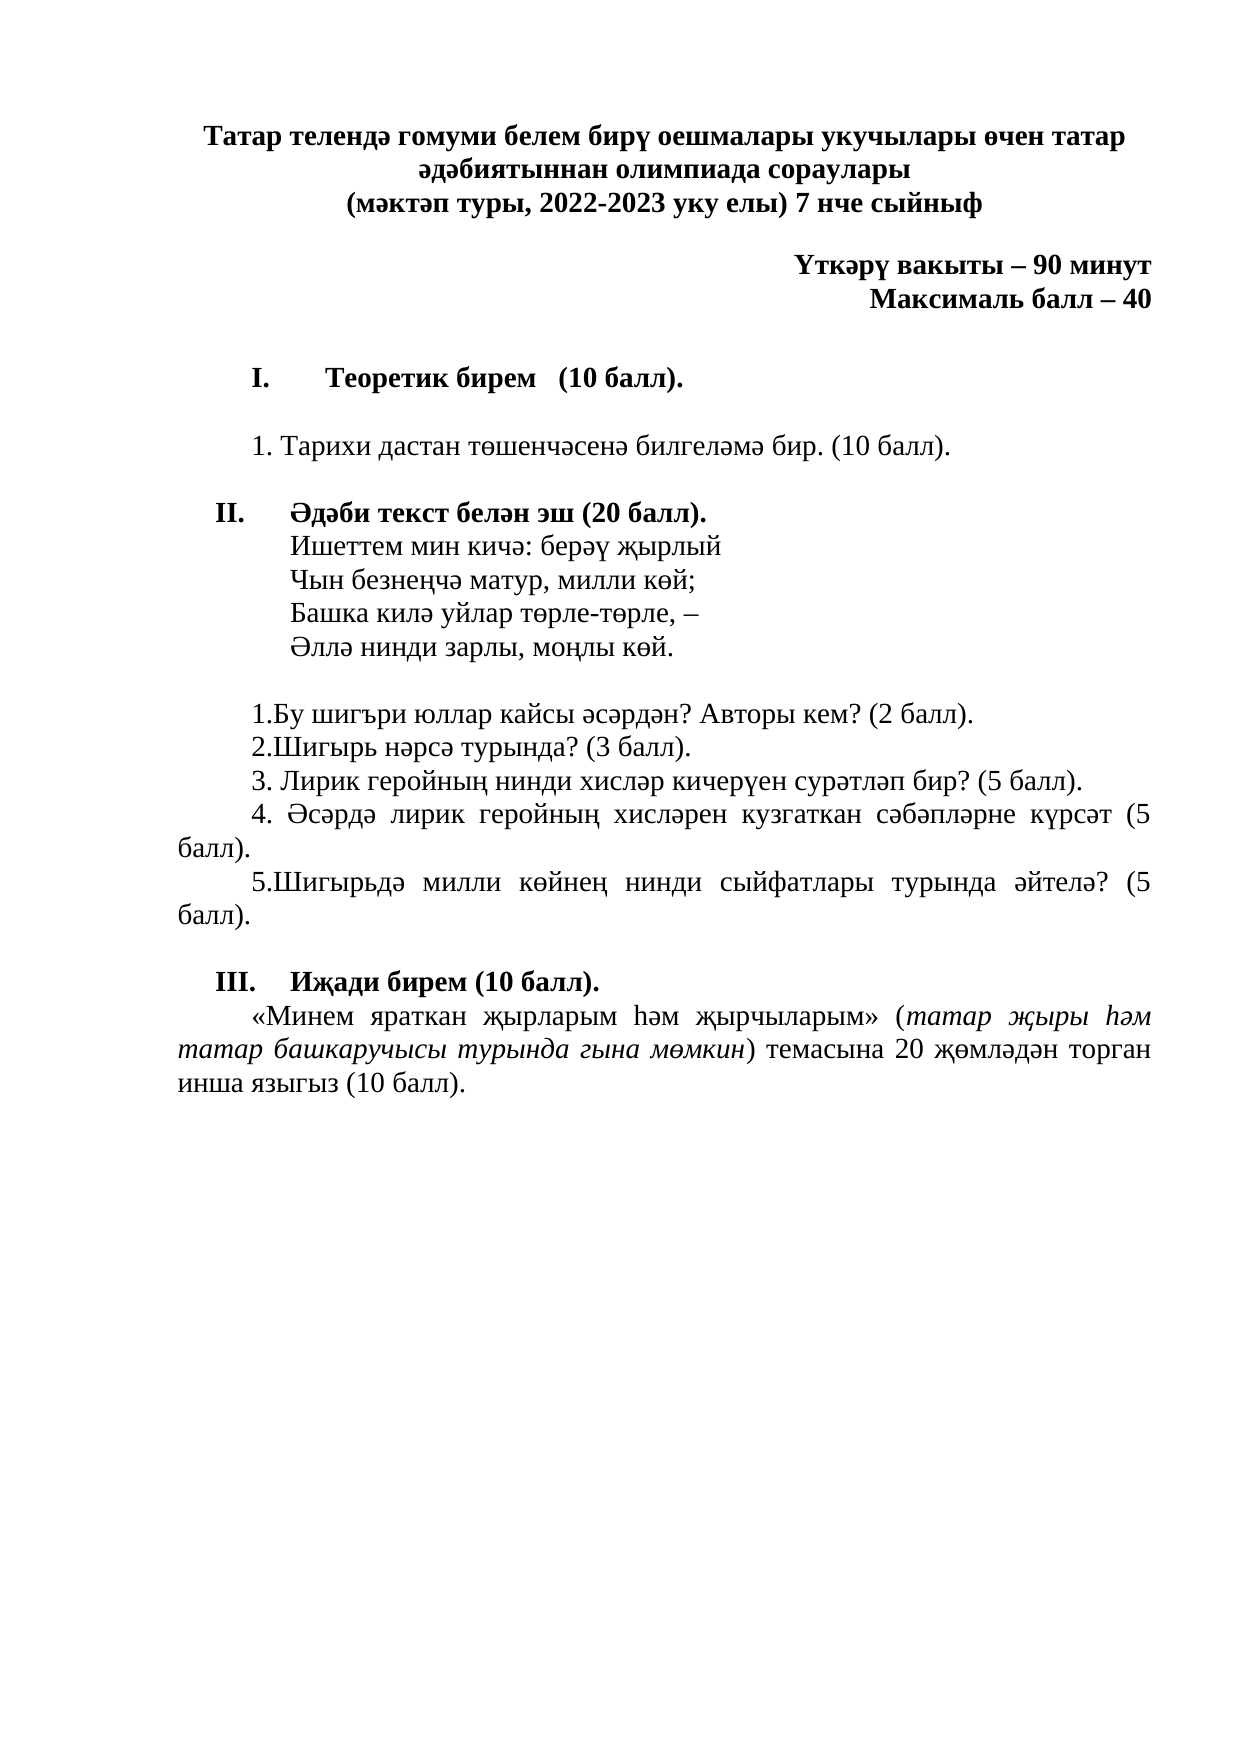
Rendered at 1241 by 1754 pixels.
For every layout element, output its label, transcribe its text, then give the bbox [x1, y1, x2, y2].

text (мәктәп туры, 2022-2023 уку елы) 7 нче сыйныф [177, 185, 1152, 219]
list Әдәби текст белән эш (20 балл). [215, 495, 1152, 528]
list Теоретик бирем (10 балл). [177, 361, 1152, 394]
list Ишеттем мин кичә: берәү җырлый Чын безнеңчә матур, милли көй; Башка килә уйлар төрле-төрле, – Әллә нинди зарлы, моңлы көй. [290, 528, 1152, 662]
list «Минем яраткан җырларым һәм җырчыларым» (татар җыры һәм татар башкаручысы турында гына мөмкин) темасына 20 җөмләдән торган инша языгыз (10 балл). [177, 998, 1152, 1098]
text Үткәрү вакыты – 90 минут [177, 247, 1152, 281]
text 3. Лирик геройның нинди хисләр кичерүен сурәтләп бир? (5 балл). [177, 763, 1152, 797]
text 4. Әсәрдә лирик геройның хисләрен кузгаткан сәбәпләрне күрсәт (5 балл). [177, 797, 1152, 864]
text Максималь балл – 40 [177, 281, 1152, 314]
text Татар телендә гомуми белем бирү оешмалары укучылары өчен татар әдәбиятыннан олимпиада сораулары [177, 118, 1152, 185]
text 1. Тарихи дастан төшенчәсенә билгеләмә бир. (10 балл). [177, 428, 1152, 461]
text 5.Шигырьдә милли көйнең нинди сыйфатлары турында әйтелә? (5 балл). [177, 864, 1152, 931]
list 2.Шигырь нәрсә турында? (3 балл). [251, 729, 1152, 763]
list Иҗади бирем (10 балл). [215, 964, 1152, 998]
list 1.Бу шигъри юллар кайсы әсәрдән? Авторы кем? (2 балл). [251, 696, 1152, 729]
